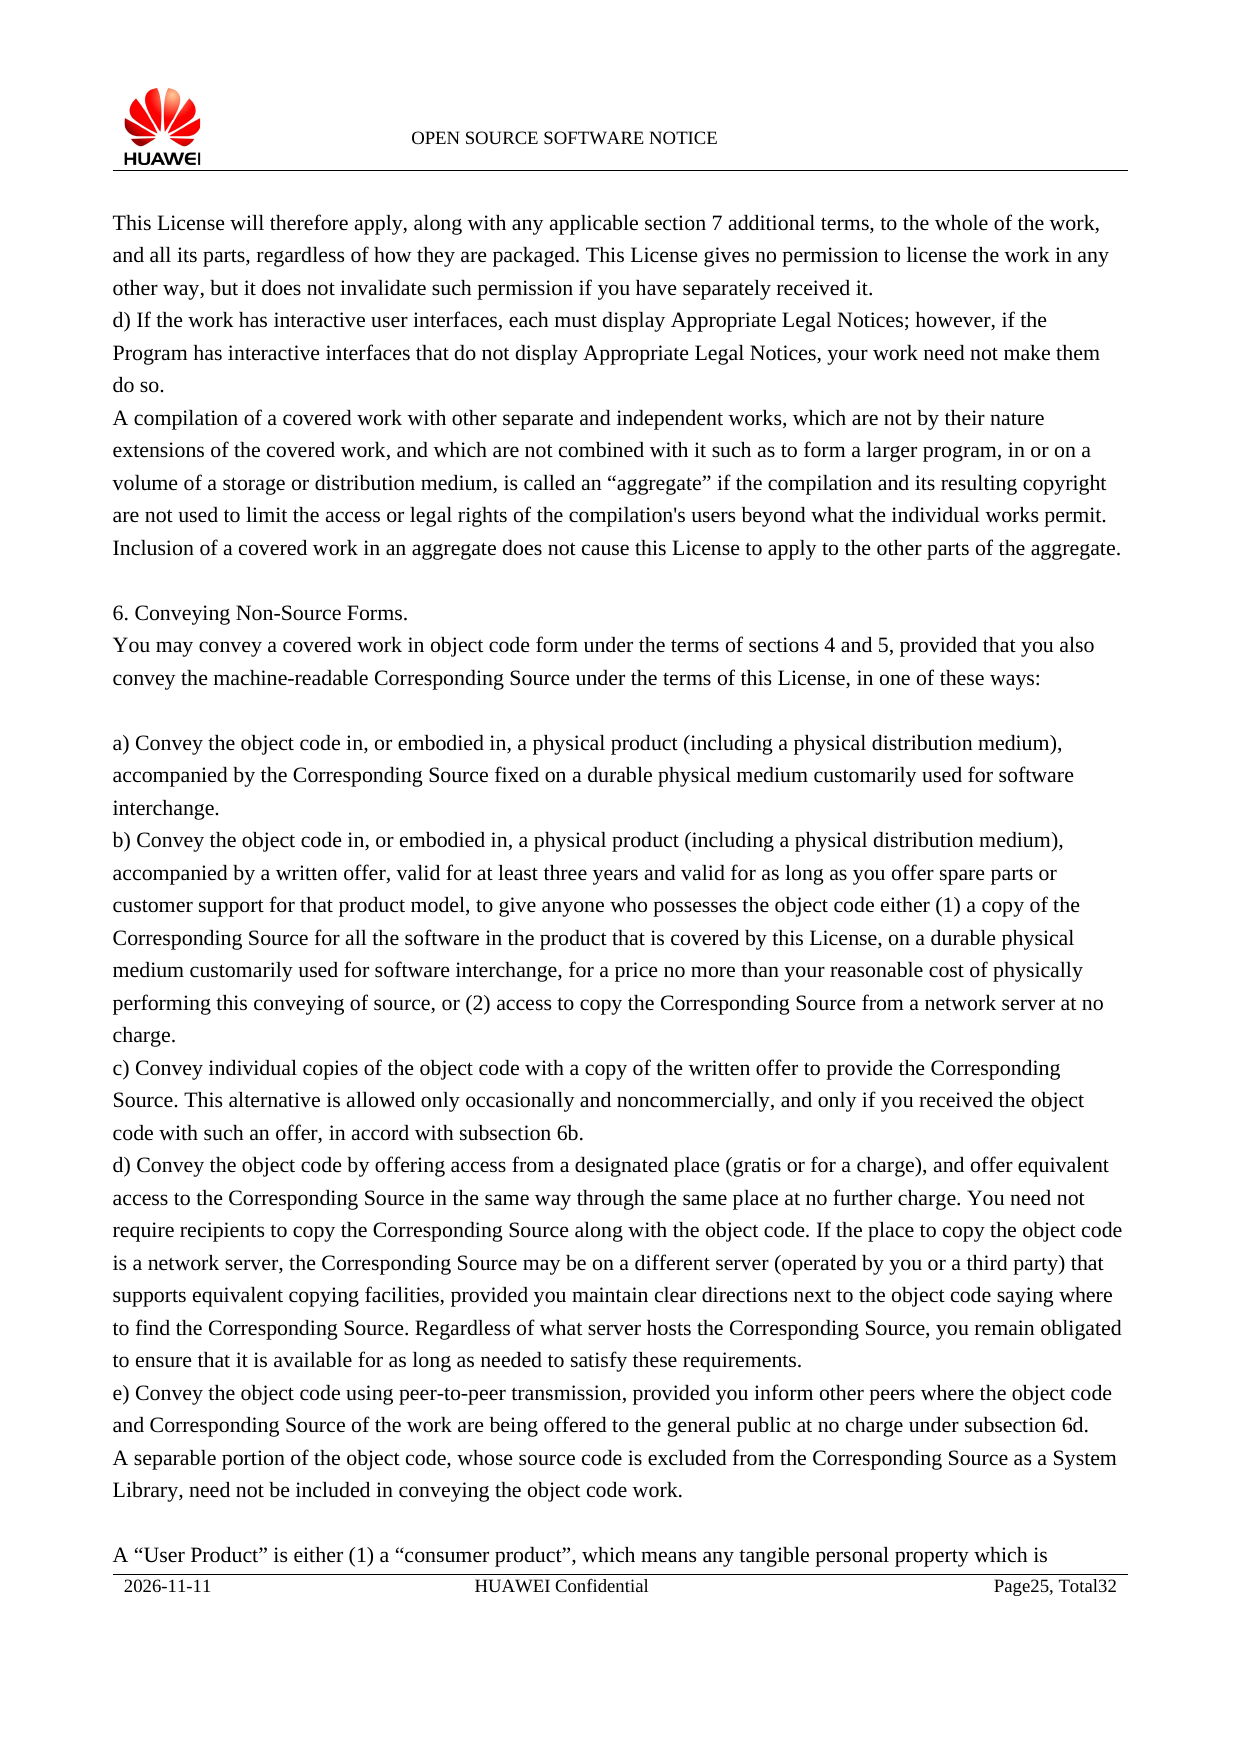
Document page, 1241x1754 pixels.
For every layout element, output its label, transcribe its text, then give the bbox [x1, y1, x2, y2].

picture [124, 88, 201, 165]
